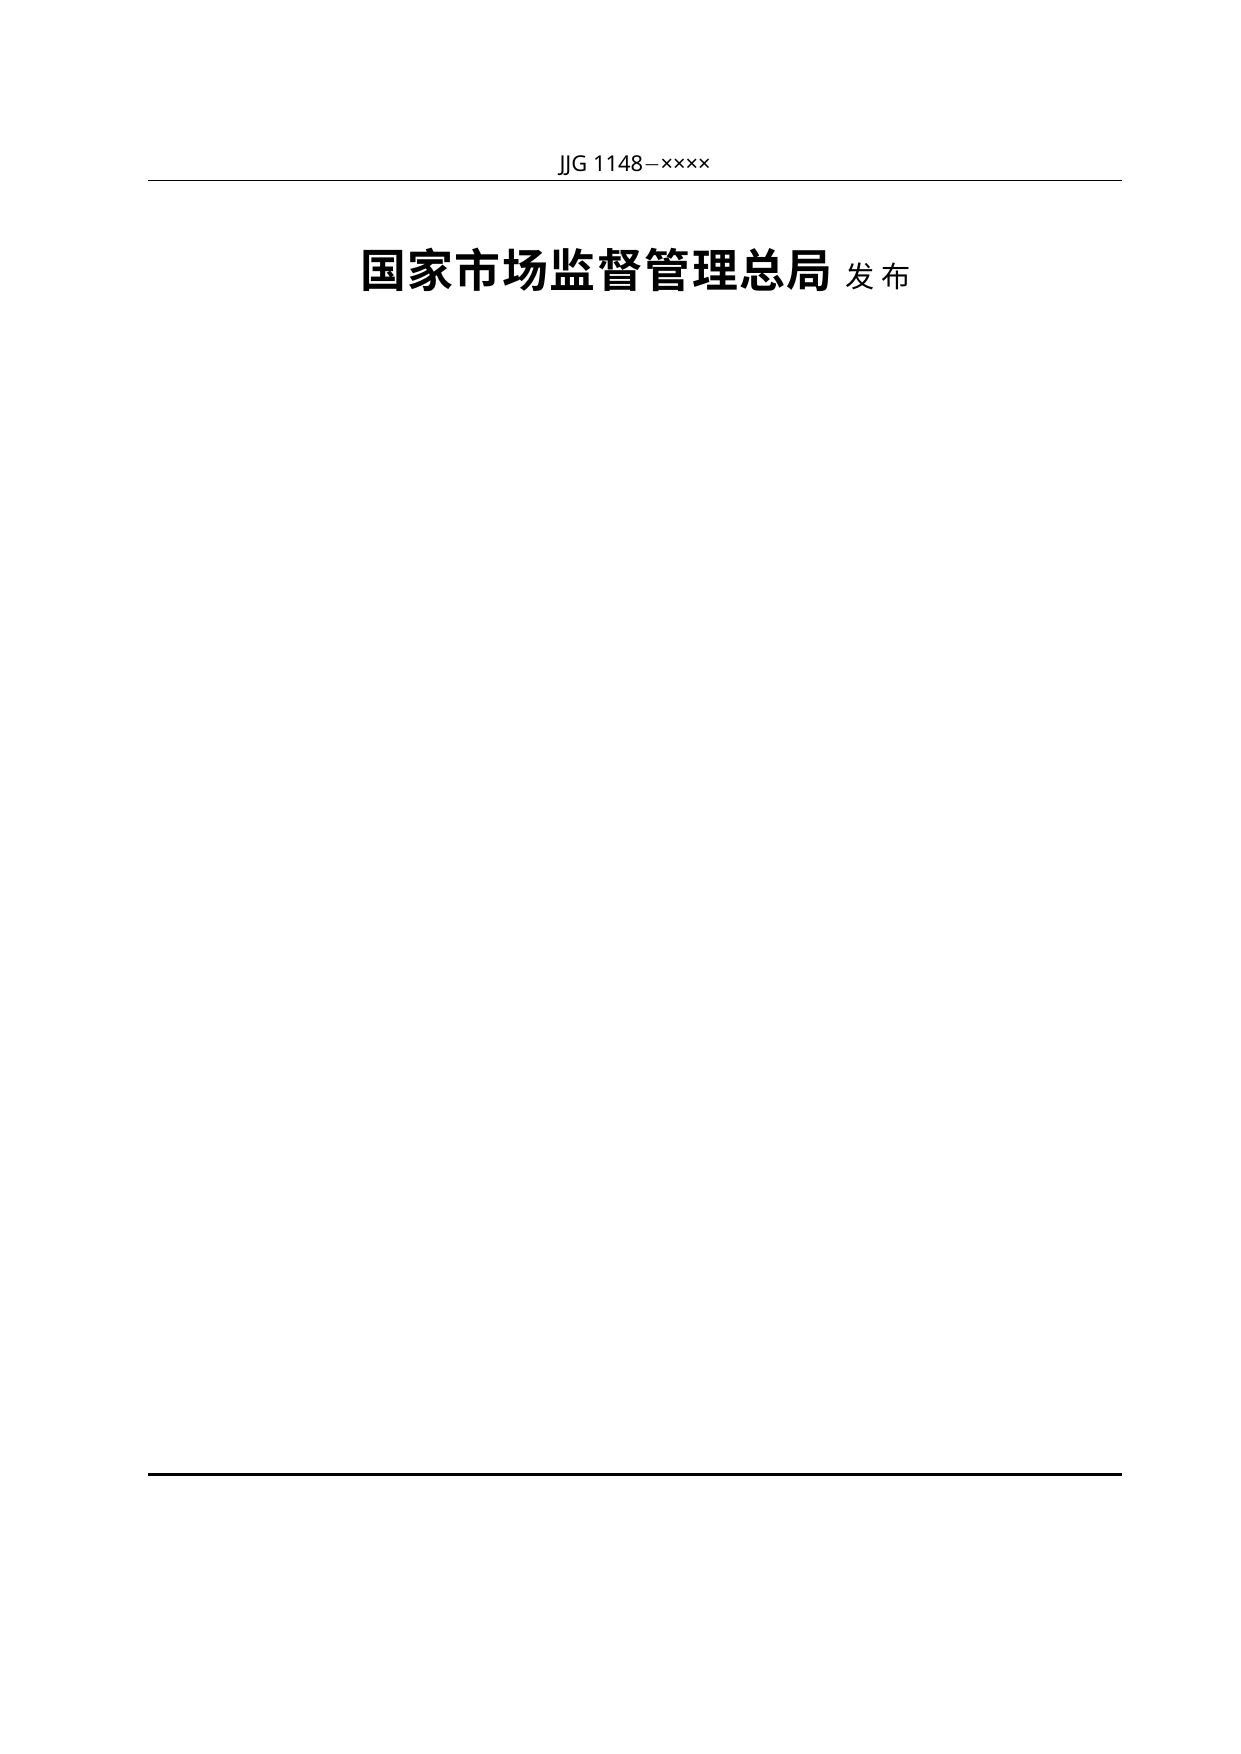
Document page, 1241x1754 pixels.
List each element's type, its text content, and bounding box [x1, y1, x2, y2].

text 国家市场监督管理总局 发 布 [148, 219, 1122, 317]
